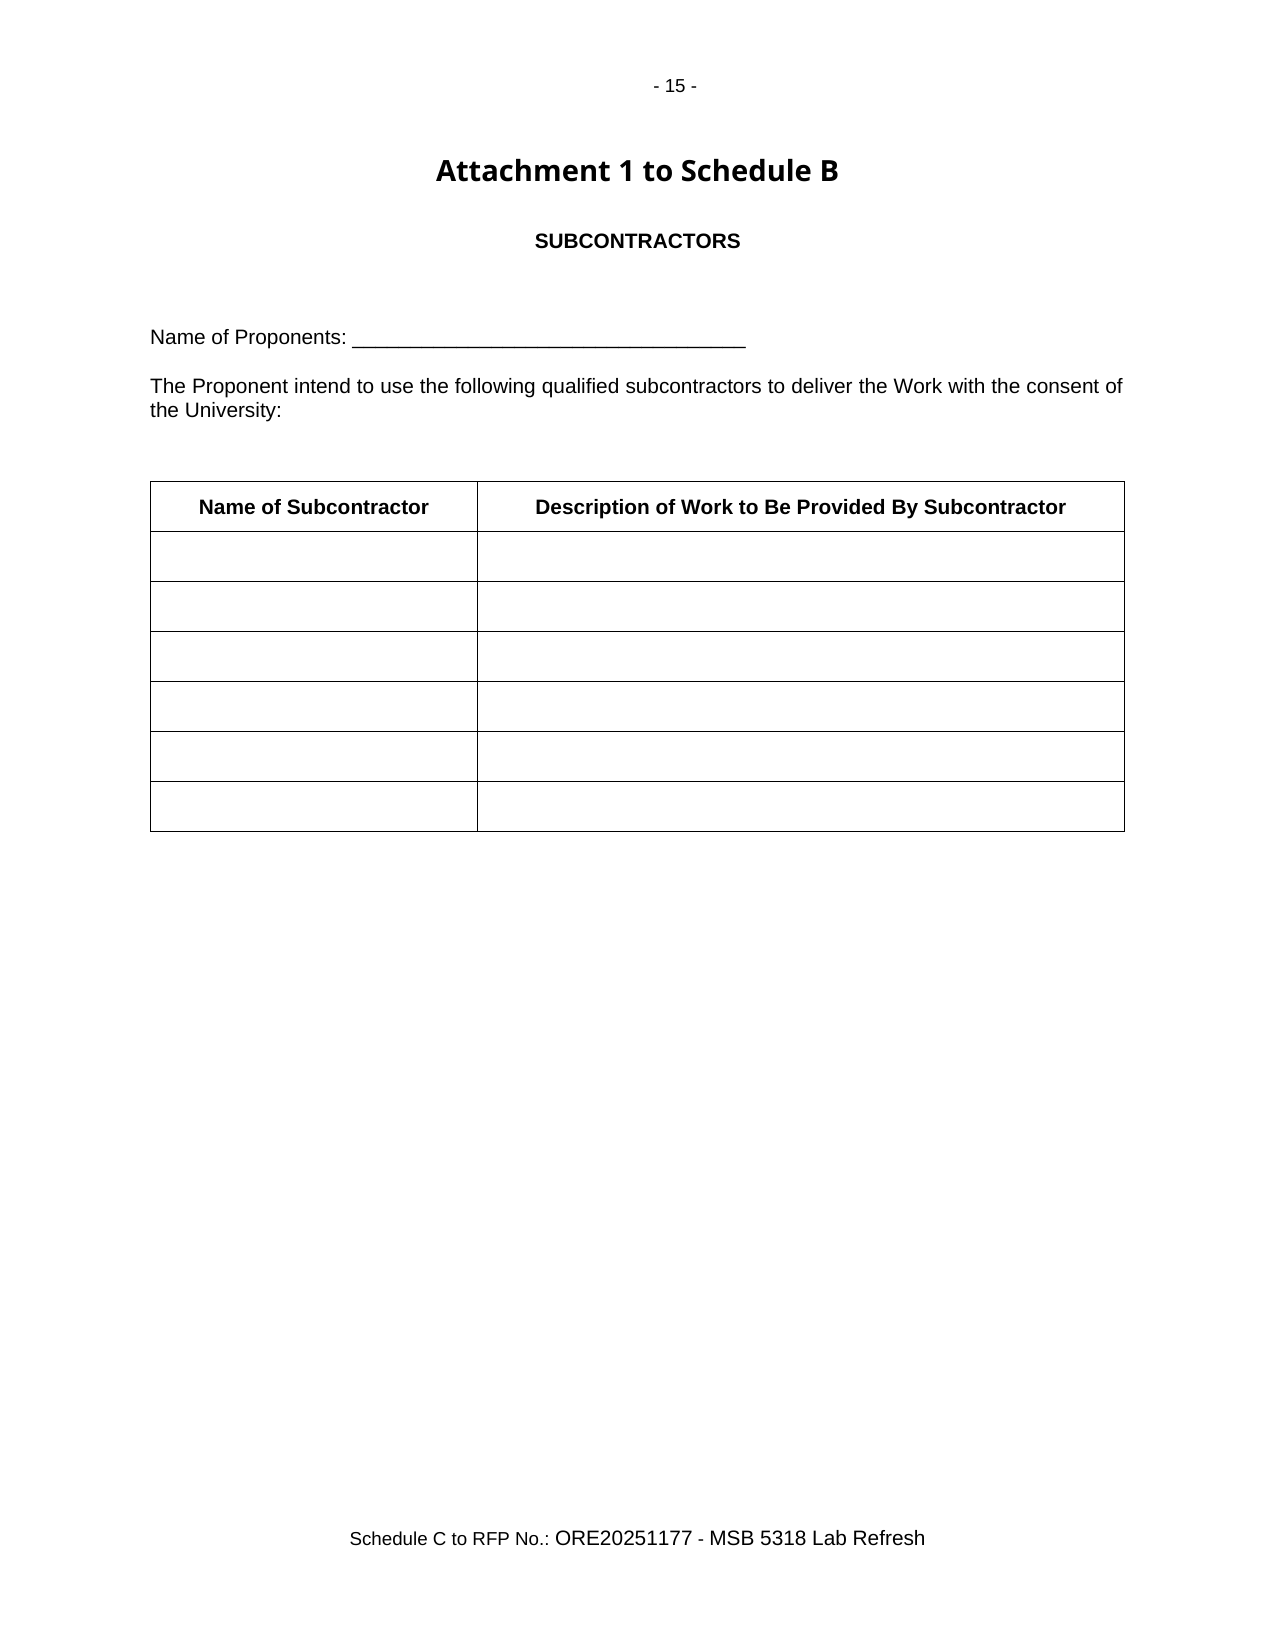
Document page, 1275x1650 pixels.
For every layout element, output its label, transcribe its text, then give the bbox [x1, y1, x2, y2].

text The Proponent intend to use the following qualified subcontractors to deliver the Work with the consent of the University: [150, 374, 1125, 422]
table_cell [478, 632, 1124, 681]
table_cell [151, 732, 477, 781]
subtitle Attachment 1 to Schedule B [150, 150, 1125, 190]
table_cell [478, 532, 1124, 581]
table_cell [151, 632, 477, 681]
text SUBCONTRACTORS [150, 229, 1125, 253]
table_cell [478, 732, 1124, 781]
table_cell [151, 532, 477, 581]
table_cell [478, 582, 1124, 631]
text Name of Proponents: __________________________________ [150, 325, 1125, 349]
table_header Description of Work to Be Provided By Subcontractor [478, 482, 1124, 531]
table_header Name of Subcontractor [151, 482, 477, 531]
table_cell [151, 682, 477, 731]
table_cell [478, 782, 1124, 831]
table_cell [478, 682, 1124, 731]
table_cell [151, 582, 477, 631]
table_cell [151, 782, 477, 831]
